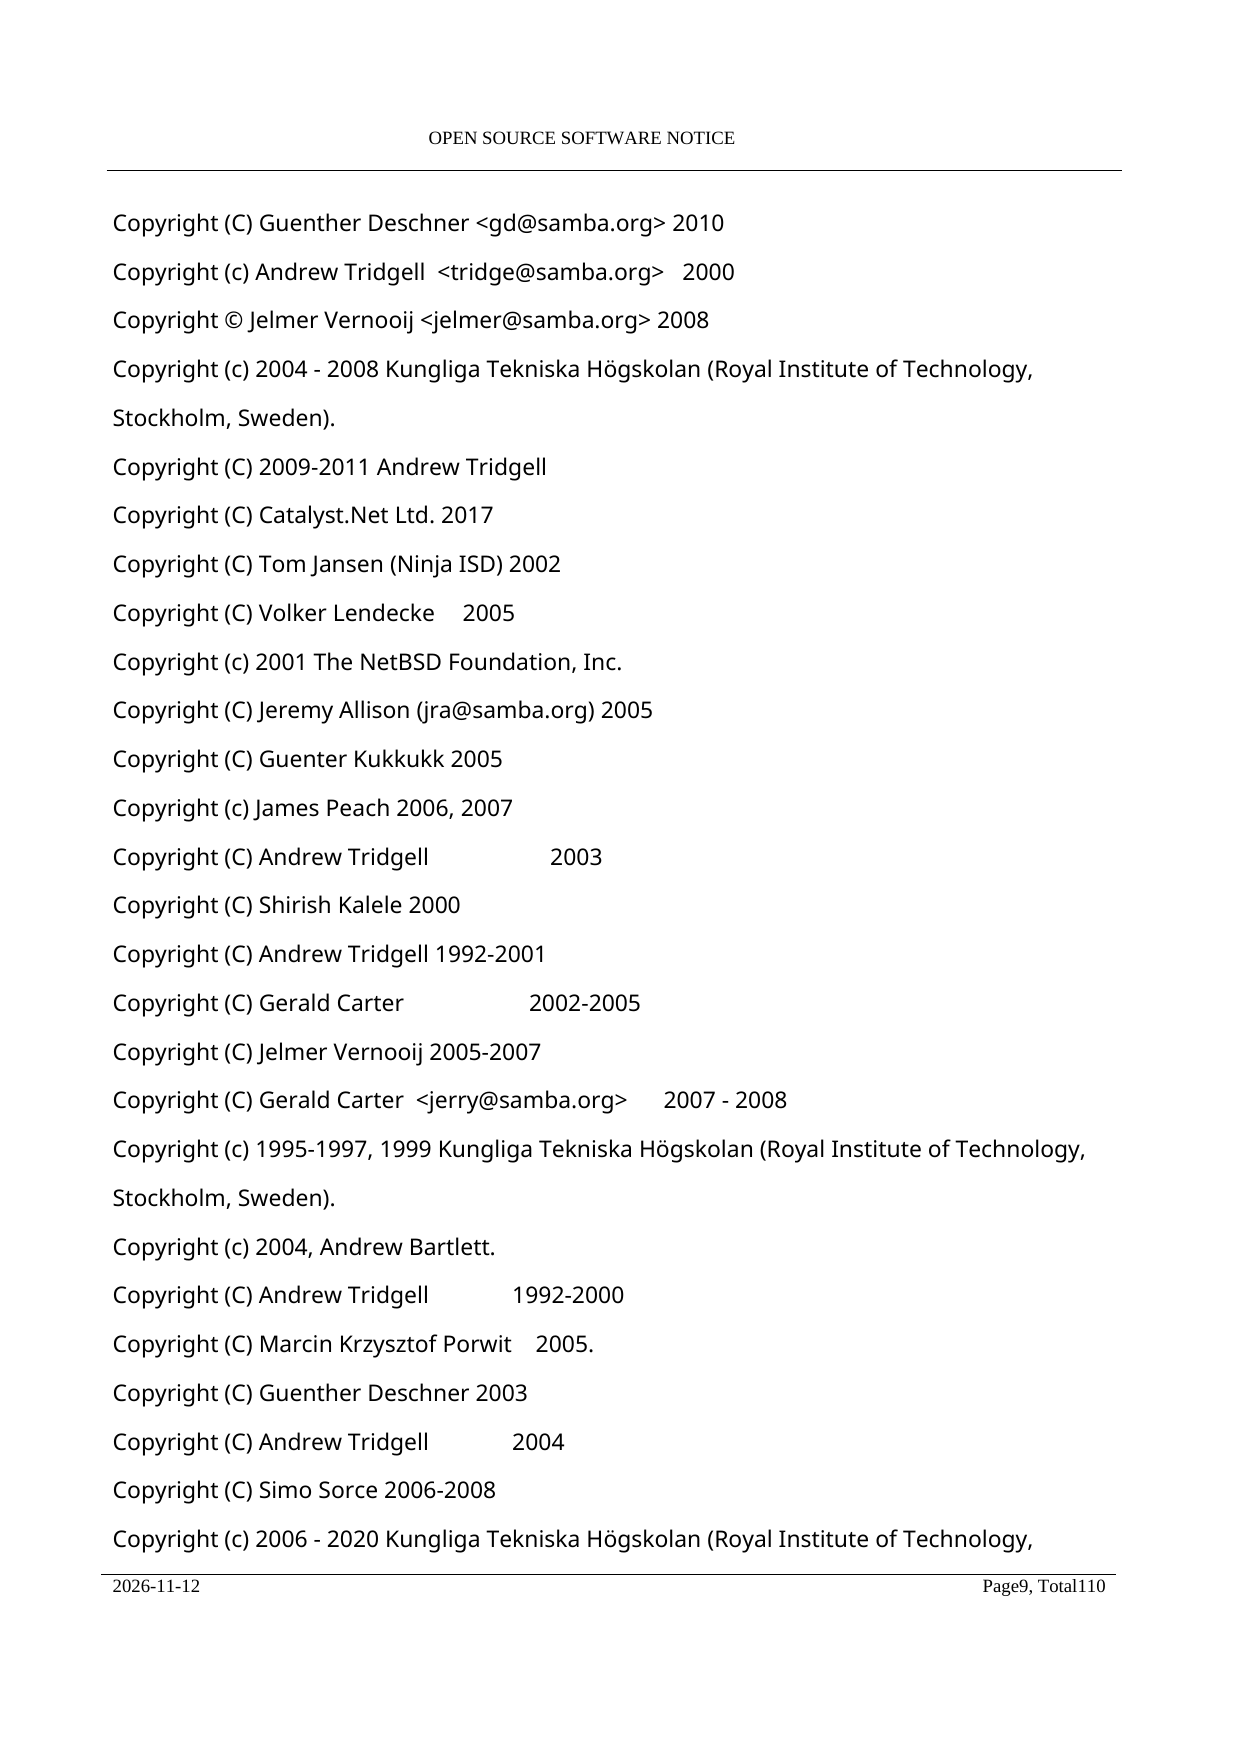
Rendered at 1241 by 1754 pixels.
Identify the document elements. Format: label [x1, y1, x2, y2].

text [112, 206, 1128, 1555]
